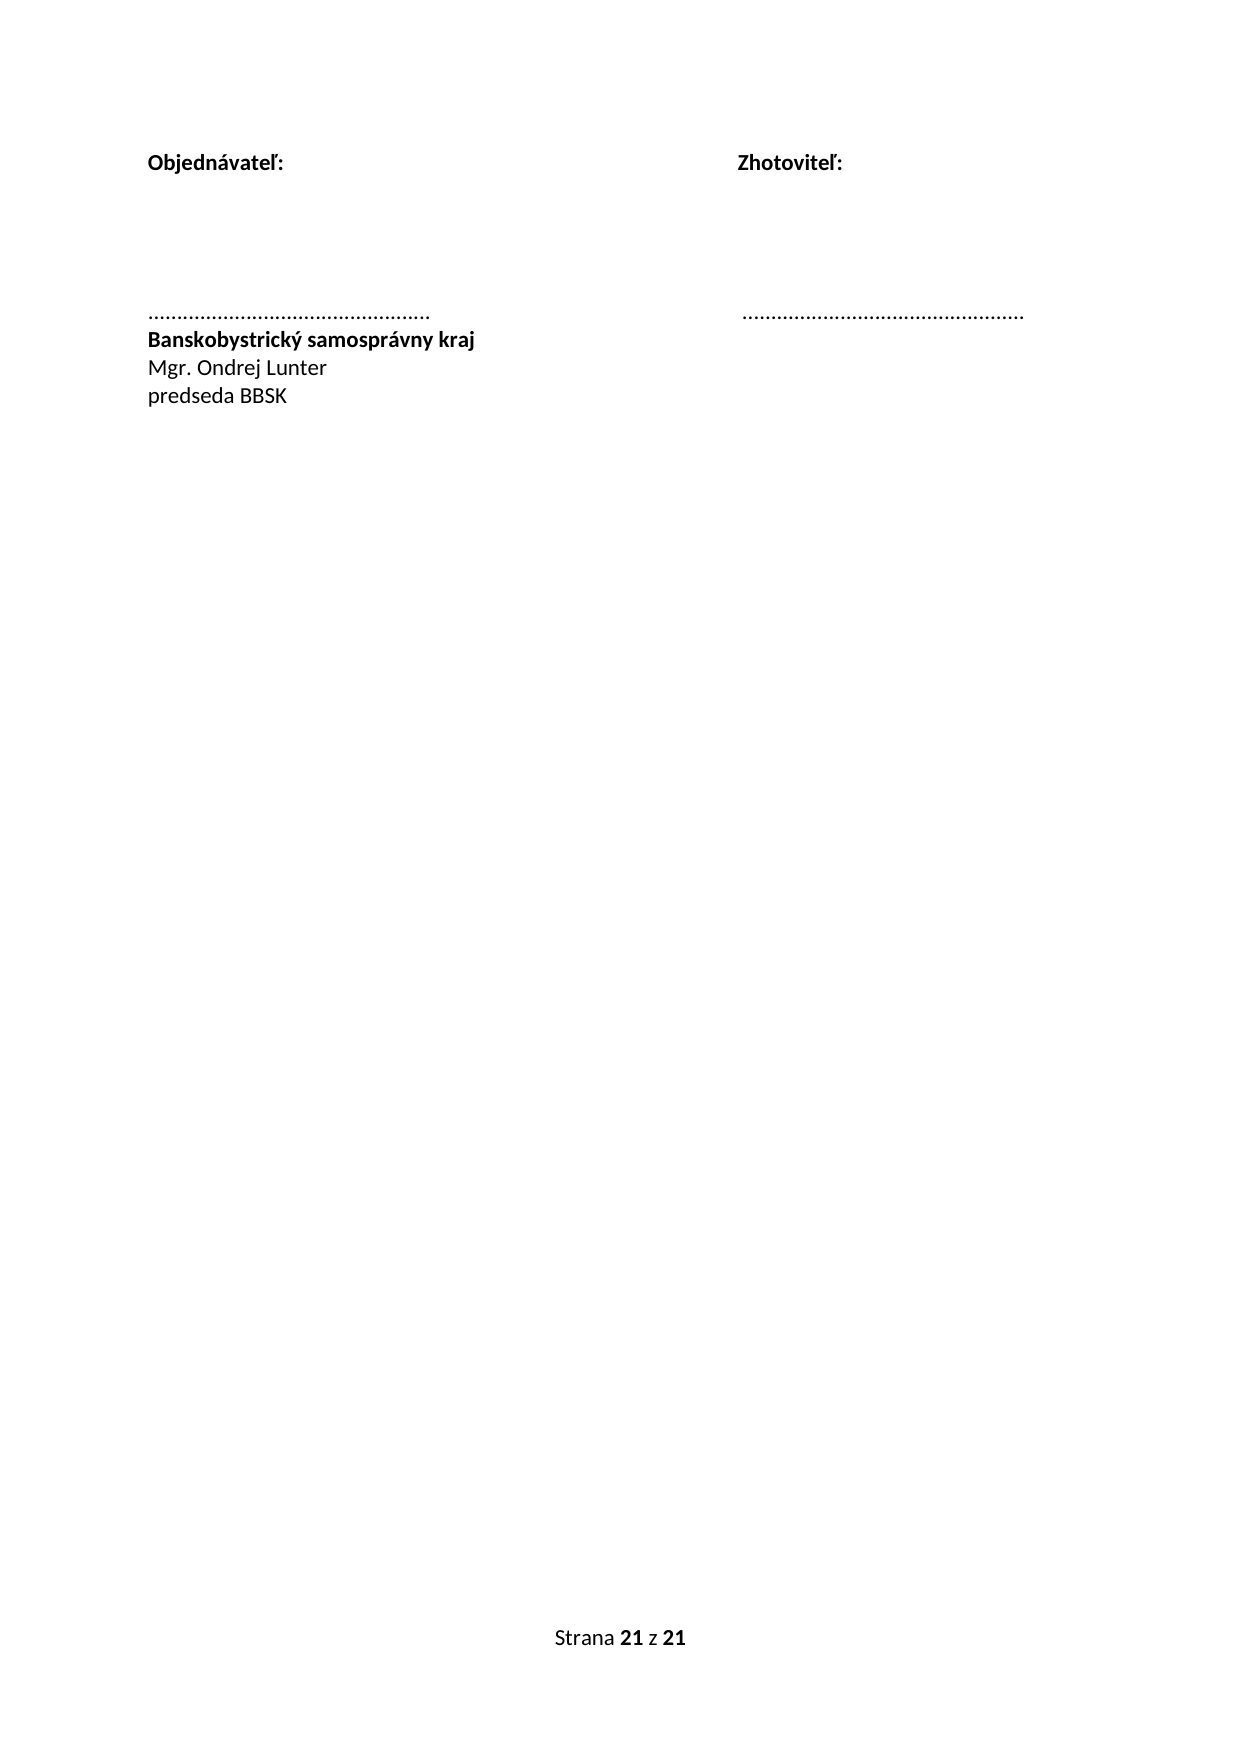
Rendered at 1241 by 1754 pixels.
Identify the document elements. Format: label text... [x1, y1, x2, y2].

text Mgr. Ondrej Lunter [148, 353, 1093, 381]
text predseda BBSK [148, 381, 1093, 409]
text Objednávateľ: Zhotoviteľ: [148, 148, 1093, 176]
text Banskobystrický samosprávny kraj [148, 325, 1093, 353]
text ................................................. ................................................. [148, 297, 1093, 325]
